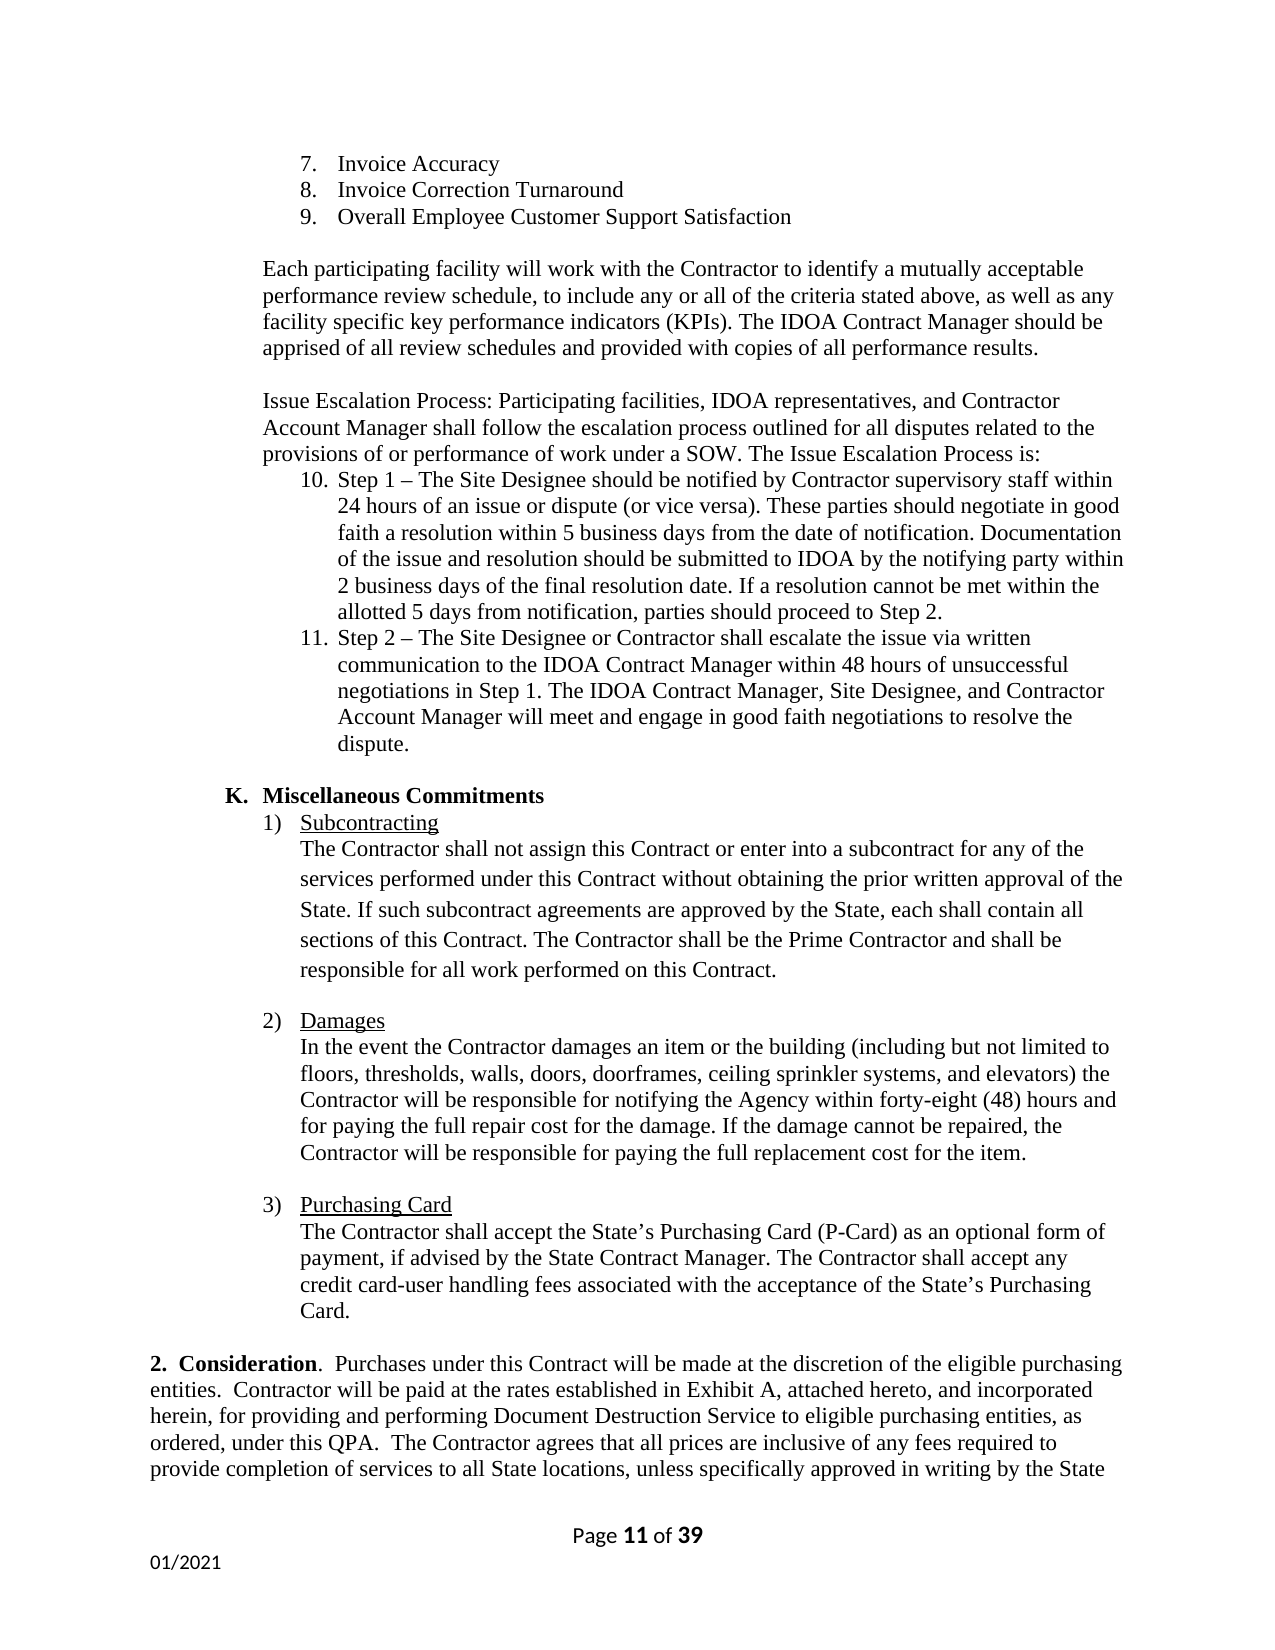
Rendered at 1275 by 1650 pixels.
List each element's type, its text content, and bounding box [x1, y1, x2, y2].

list Overall Employee Customer Support Satisfaction [300, 203, 1125, 229]
list Miscellaneous Commitments [225, 782, 1125, 809]
list Invoice Accuracy [300, 150, 1125, 176]
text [150, 1350, 1125, 1481]
list Purchasing Card [262, 1192, 1125, 1218]
text In the event the Contractor damages an item or the building (including but not limited to floors, thresholds, walls, doors, doorframes, ceiling sprinkler systems, and elevators) the Contractor will be responsible for notifying the Agency within forty-eight (48) hours and for paying the full repair cost for the damage. If the damage cannot be repaired, the Contractor will be responsible for paying the full replacement cost for the item. [300, 1033, 1125, 1165]
list Invoice Correction Turnaround [300, 176, 1125, 203]
list Damages [262, 1007, 1125, 1033]
list Subcontracting [262, 809, 1125, 835]
text The Contractor shall not assign this Contract or enter into a subcontract for any of the services performed under this Contract without obtaining the prior written approval of the State. If such subcontract agreements are approved by the State, each shall contain all sections of this Contract. The Contractor shall be the Prime Contractor and shall be responsible for all work performed on this Contract. [300, 835, 1125, 982]
text Each participating facility will work with the Contractor to identify a mutually acceptable performance review schedule, to include any or all of the criteria stated above, as well as any facility specific key performance indicators (KPIs). The IDOA Contract Manager should be apprised of all review schedules and provided with copies of all performance results. [262, 255, 1125, 361]
list Step 2 – The Site Designee or Contractor shall escalate the issue via written communication to the IDOA Contract Manager within 48 hours of unsuccessful negotiations in Step 1. The IDOA Contract Manager, Site Designee, and Contractor Account Manager will meet and engage in good faith negotiations to resolve the dispute. [300, 624, 1125, 756]
text The Contractor shall accept the State’s Purchasing Card (P-Card) as an optional form of payment, if advised by the State Contract Manager. The Contractor shall accept any credit card-user handling fees associated with the acceptance of the State’s Purchasing Card. [300, 1218, 1125, 1323]
list Step 1 – The Site Designee should be notified by Contractor supervisory staff within 24 hours of an issue or dispute (or vice versa). These parties should negotiate in good faith a resolution within 5 business days from the date of notification. Documentation of the issue and resolution should be submitted to IDOA by the notifying party within 2 business days of the final resolution date. If a resolution cannot be met within the allotted 5 days from notification, parties should proceed to Step 2. [300, 466, 1125, 624]
text Issue Escalation Process: Participating facilities, IDOA representatives, and Contractor Account Manager shall follow the escalation process outlined for all disputes related to the provisions of or performance of work under a SOW. The Issue Escalation Process is: [262, 387, 1125, 466]
